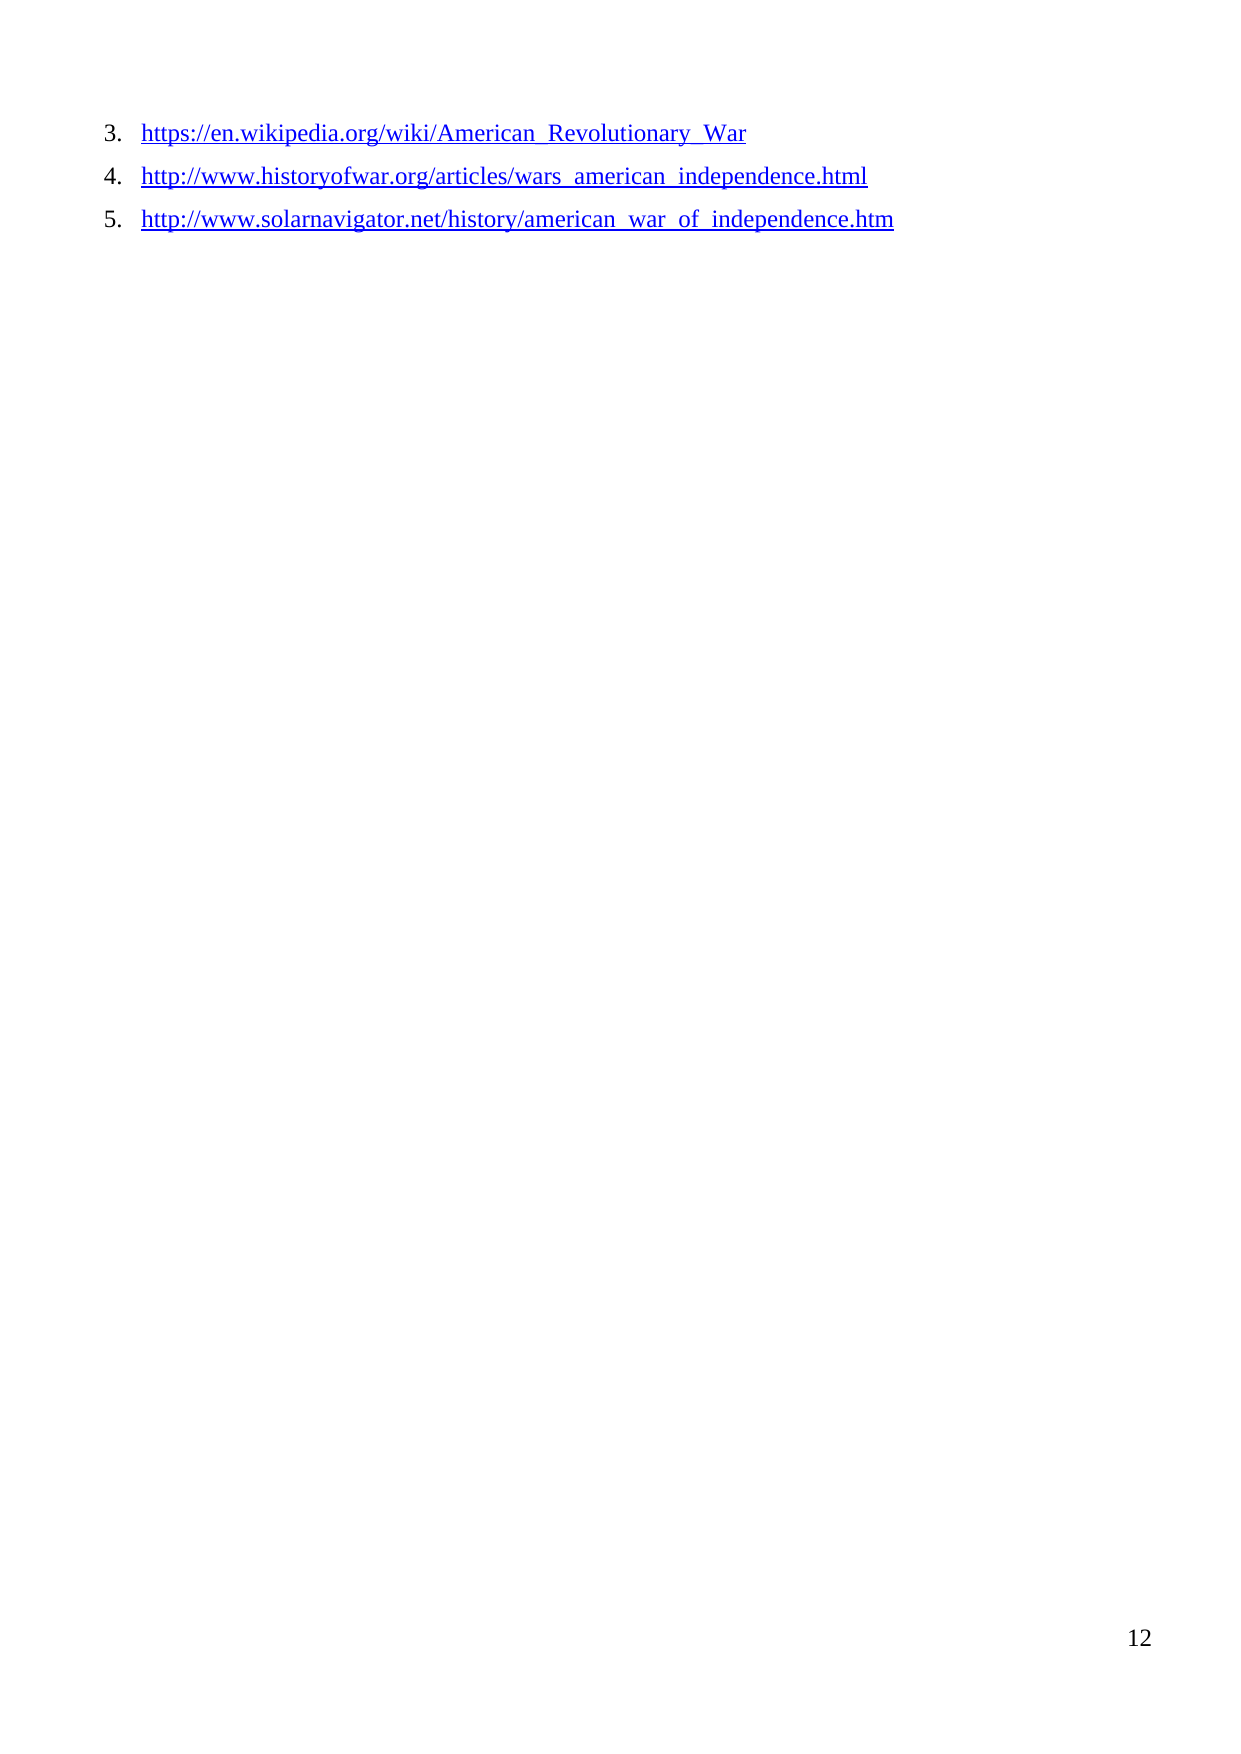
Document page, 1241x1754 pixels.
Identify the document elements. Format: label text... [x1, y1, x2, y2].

list http://www.historyofwar.org/articles/wars_american_independence.html [103, 161, 1152, 190]
list http://www.solarnavigator.net/history/american_war_of_independence.htm [103, 204, 1152, 233]
list https://en.wikipedia.org/wiki/American_Revolutionary_War [103, 118, 1152, 147]
